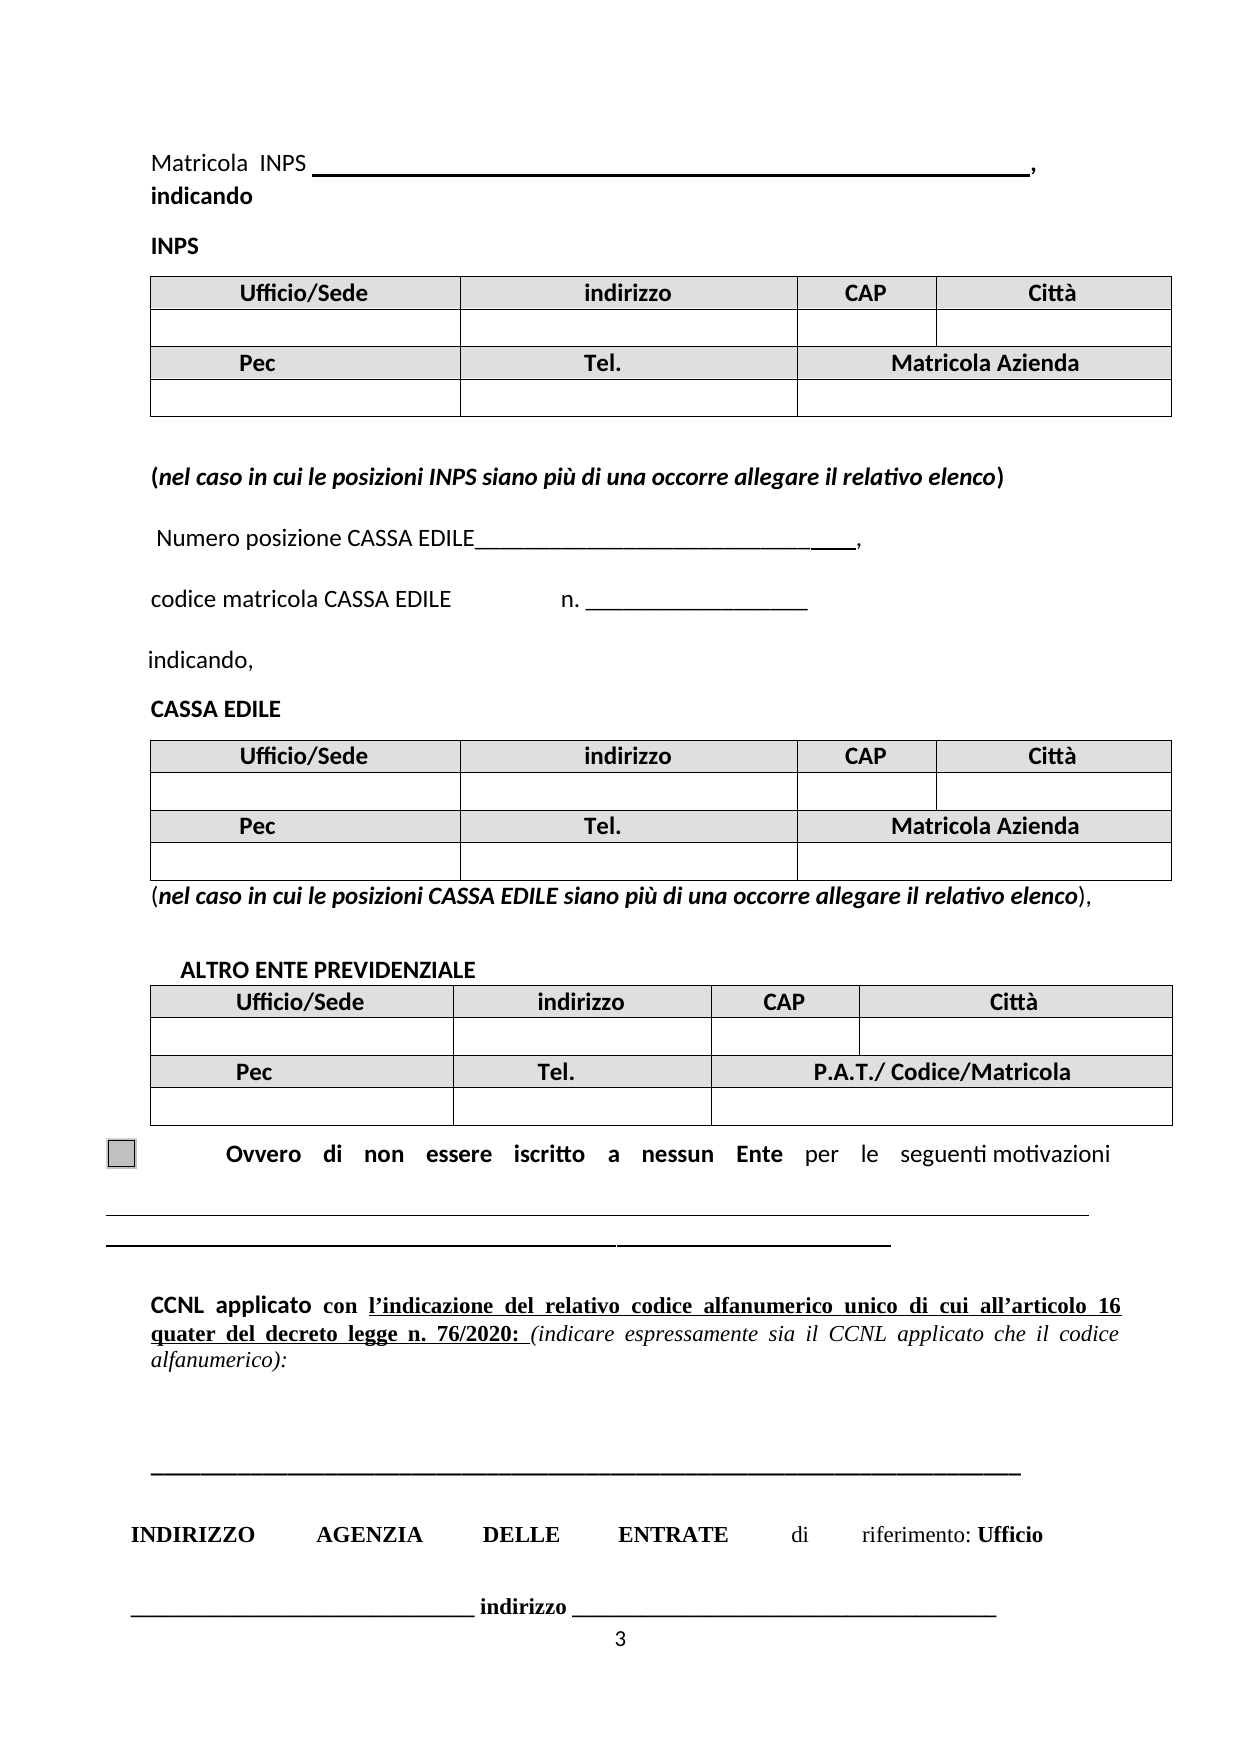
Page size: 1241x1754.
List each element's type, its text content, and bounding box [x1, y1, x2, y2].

table_cell Pec [151, 811, 460, 842]
table_cell [798, 843, 1171, 879]
table_cell [454, 1018, 711, 1055]
text (nel caso in cui le posizioni CASSA EDILE siano più di una occorre allegare il relativo elenco), [151, 881, 1122, 911]
text Ovvero di non essere iscritto a nessun Ente per le seguenti motivazioni [226, 1138, 1122, 1169]
table_cell [798, 380, 1171, 416]
table_header CAP [798, 741, 936, 772]
table_cell [937, 310, 1171, 346]
table_header indirizzo [454, 986, 711, 1017]
table_cell [151, 310, 460, 346]
text codice matricola CASSA EDILE n. __________________ [151, 583, 1122, 614]
table_header Città [937, 741, 1171, 772]
table_header indirizzo [461, 741, 797, 772]
table_header indirizzo [461, 277, 797, 308]
subtitle INPS [151, 230, 1122, 261]
table_cell [712, 1088, 1172, 1125]
table_cell [151, 843, 460, 879]
text indicando, [148, 644, 1122, 674]
table_cell [798, 773, 936, 809]
text Numero posizione CASSA EDILE___________________________ , [151, 522, 1122, 553]
subtitle CASSA EDILE [151, 694, 1122, 724]
table_cell [151, 1088, 453, 1125]
table_cell Matricola Azienda [798, 811, 1171, 842]
table_cell [712, 1018, 859, 1055]
table_header Città [937, 277, 1171, 308]
text Matricola INPS , indicando [151, 148, 1122, 211]
table_header Ufficio/Sede [151, 741, 460, 772]
table_header Città [860, 986, 1172, 1017]
subtitle CCNL applicato con l’indicazione del relativo codice alfanumerico unico di cui all’articolo 16 quater del decreto legge n. 76/2020: (indicare espressamente sia il CCNL applicato che il codice alfanumerico): [151, 1289, 1122, 1372]
subtitle ______________________________________________________________________ [151, 1448, 1122, 1478]
table_cell [461, 773, 797, 809]
table_cell [151, 773, 460, 809]
table_cell [461, 843, 797, 879]
table_header CAP [798, 277, 936, 308]
text ______________________________ indirizzo _____________________________________ [131, 1593, 1122, 1619]
table_header Ufficio/Sede [151, 986, 453, 1017]
table_cell [151, 380, 460, 416]
table_cell Matricola Azienda [798, 347, 1171, 378]
table_header CAP [712, 986, 859, 1017]
table_cell [151, 1018, 453, 1055]
table_cell [461, 380, 797, 416]
text (nel caso in cui le posizioni INPS siano più di una occorre allegare il relativo elenco) [151, 462, 1122, 492]
table_cell [454, 1088, 711, 1125]
table_cell Pec [151, 347, 460, 378]
table_cell Pec [151, 1056, 453, 1087]
table_cell Tel. [461, 347, 797, 378]
table_cell [937, 773, 1171, 809]
text INDIRIZZO AGENZIA DELLE ENTRATE di riferimento: Ufficio [131, 1521, 1122, 1548]
table_cell Tel. [454, 1056, 711, 1087]
table_cell [461, 310, 797, 346]
table_cell [798, 310, 936, 346]
table_header Ufficio/Sede [151, 277, 460, 308]
table_cell P.A.T./ Codice/Matricola [712, 1056, 1172, 1087]
table_cell [860, 1018, 1172, 1055]
subtitle ALTRO ENTE PREVIDENZIALE [180, 954, 1122, 985]
table_cell Tel. [461, 811, 797, 842]
